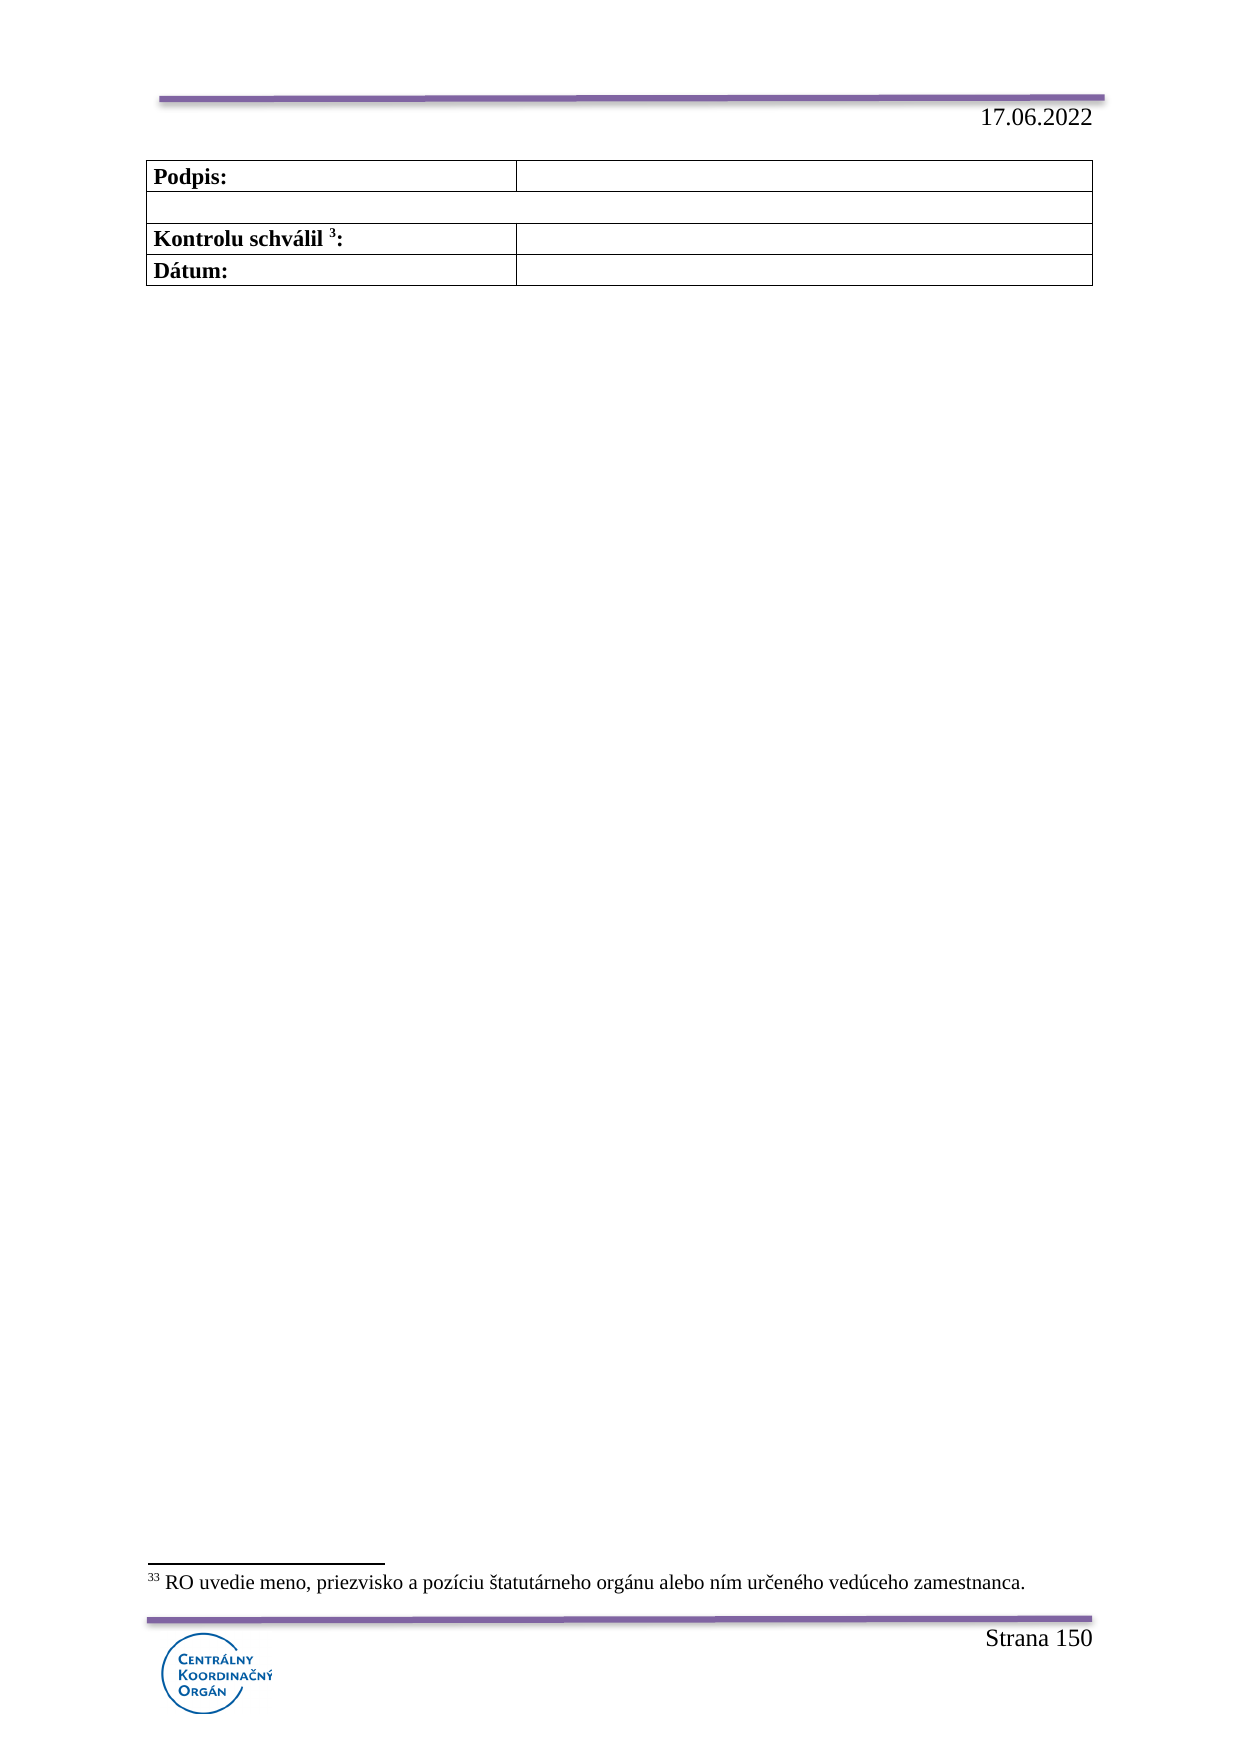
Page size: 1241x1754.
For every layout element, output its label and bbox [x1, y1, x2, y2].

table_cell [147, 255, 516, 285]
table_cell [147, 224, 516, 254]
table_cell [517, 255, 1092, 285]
picture [159, 1631, 272, 1713]
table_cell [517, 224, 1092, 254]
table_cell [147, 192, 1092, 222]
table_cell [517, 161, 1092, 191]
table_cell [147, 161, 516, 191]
